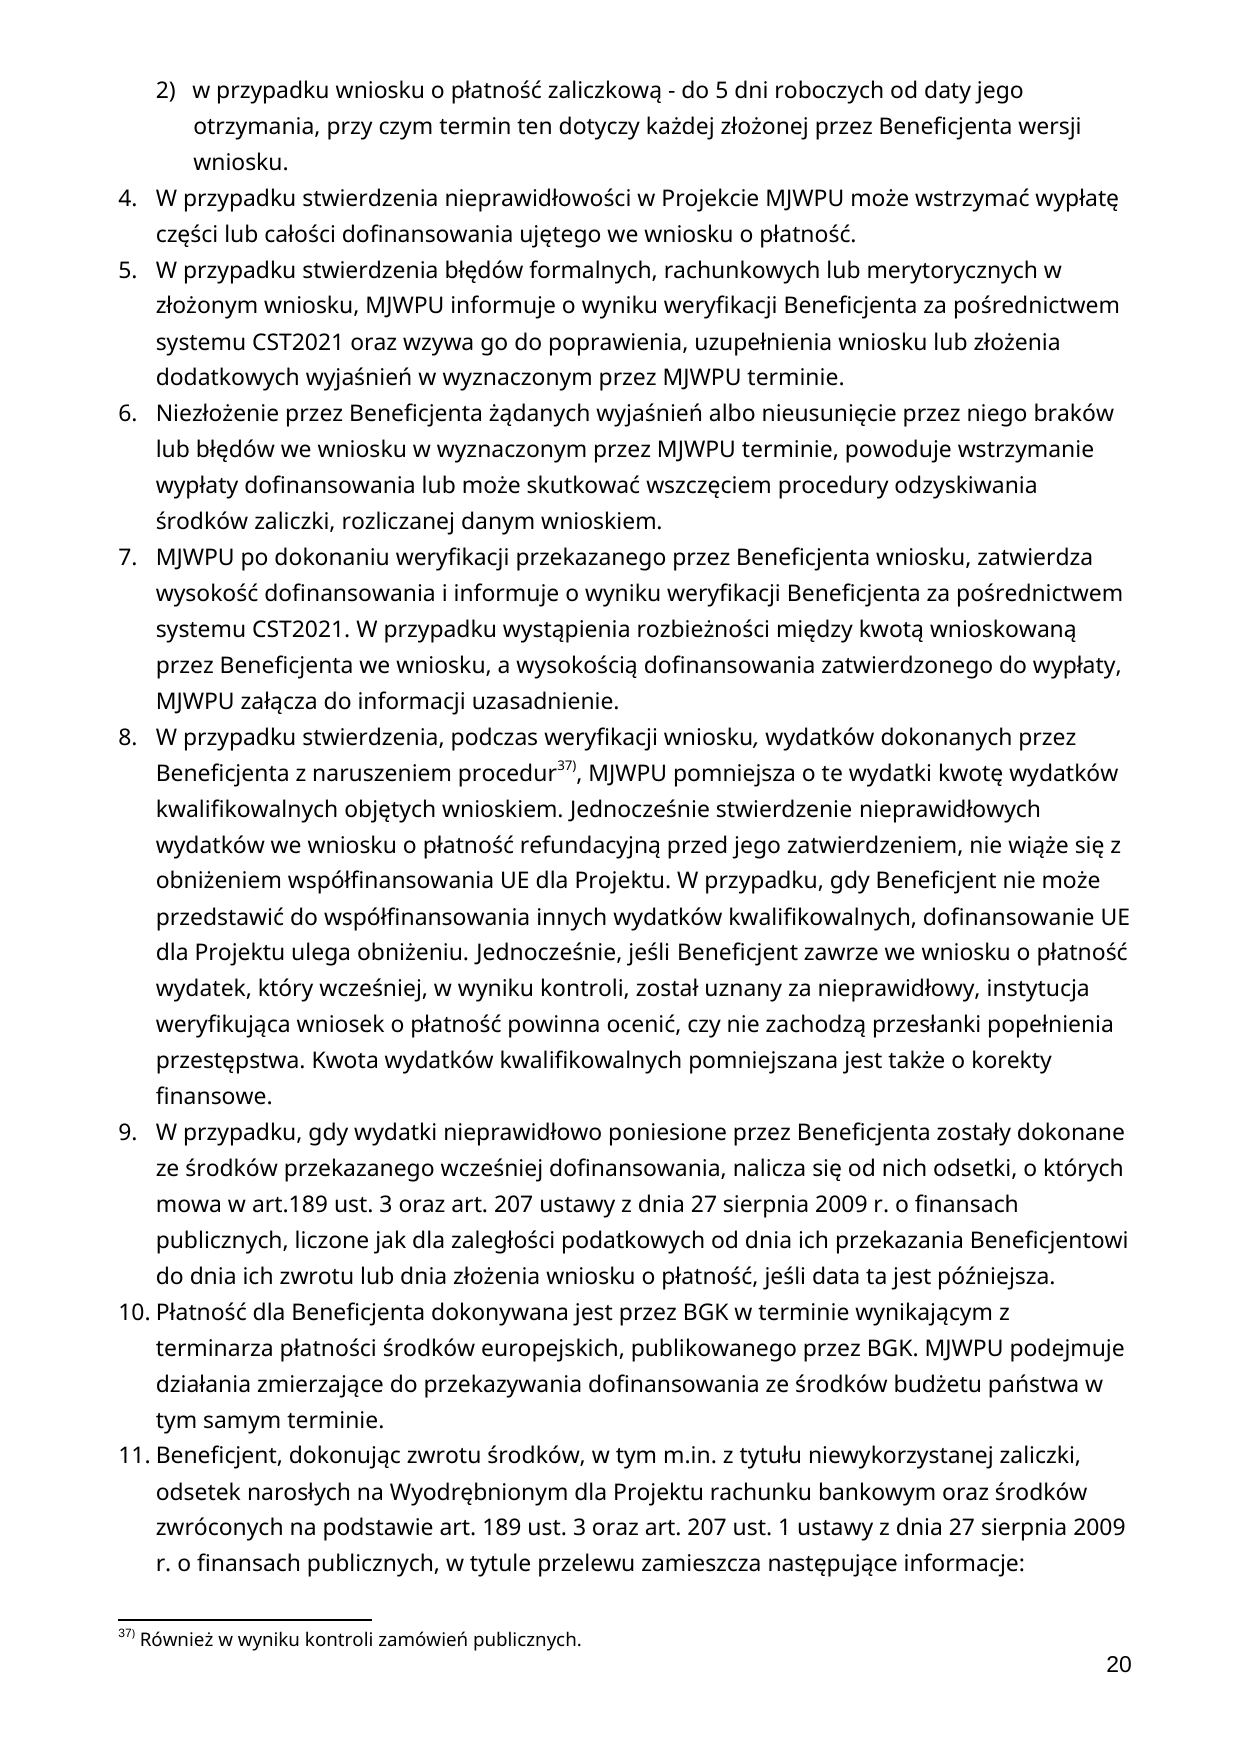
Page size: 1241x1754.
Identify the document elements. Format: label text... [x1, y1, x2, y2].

list W przypadku stwierdzenia nieprawidłowości w Projekcie MJWPU może wstrzymać wypłatę części lub całości dofinansowania ujętego we wniosku o płatność. [118, 182, 1132, 249]
list MJWPU po dokonaniu weryfikacji przekazanego przez Beneficjenta wniosku, zatwierdza wysokość dofinansowania i informuje o wyniku weryfikacji Beneficjenta za pośrednictwem systemu CST2021. W przypadku wystąpienia rozbieżności między kwotą wnioskowaną przez Beneficjenta we wniosku, a wysokością dofinansowania zatwierdzonego do wypłaty, MJWPU załącza do informacji uzasadnienie. [118, 541, 1132, 716]
list Niezłożenie przez Beneficjenta żądanych wyjaśnień albo nieusunięcie przez niego braków lub błędów we wniosku w wyznaczonym przez MJWPU terminie, powoduje wstrzymanie wypłaty dofinansowania lub może skutkować wszczęciem procedury odzyskiwania środków zaliczki, rozliczanej danym wnioskiem. [118, 397, 1132, 536]
list W przypadku stwierdzenia błędów formalnych, rachunkowych lub merytorycznych w złożonym wniosku, MJWPU informuje o wyniku weryfikacji Beneficjenta za pośrednictwem systemu CST2021 oraz wzywa go do poprawienia, uzupełnienia wniosku lub złożenia dodatkowych wyjaśnień w wyznaczonym przez MJWPU terminie. [118, 253, 1132, 393]
list W przypadku, gdy wydatki nieprawidłowo poniesione przez Beneficjenta zostały dokonane ze środków przekazanego wcześniej dofinansowania, nalicza się od nich odsetki, o których mowa w art.189 ust. 3 oraz art. 207 ustawy z dnia 27 sierpnia 2009 r. o finansach publicznych, liczone jak dla zaległości podatkowych od dnia ich przekazania Beneficjentowi do dnia ich zwrotu lub dnia złożenia wniosku o płatność, jeśli data ta jest późniejsza. [118, 1116, 1132, 1291]
list Płatność dla Beneficjenta dokonywana jest przez BGK w terminie wynikającym z terminarza płatności środków europejskich, publikowanego przez BGK. MJWPU podejmuje działania zmierzające do przekazywania dofinansowania ze środków budżetu państwa w tym samym terminie. [118, 1296, 1132, 1435]
list Beneficjent, dokonując zwrotu środków, w tym m.in. z tytułu niewykorzystanej zaliczki, odsetek narosłych na Wyodrębnionym dla Projektu rachunku bankowym oraz środków zwróconych na podstawie art. 189 ust. 3 oraz art. 207 ust. 1 ustawy z dnia 27 sierpnia 2009 r. o finansach publicznych, w tytule przelewu zamieszcza następujące informacje: [118, 1439, 1132, 1578]
list W przypadku stwierdzenia, podczas weryfikacji wniosku, wydatków dokonanych przez Beneficjenta z naruszeniem procedur), MJWPU pomniejsza o te wydatki kwotę wydatków kwalifikowalnych objętych wnioskiem. Jednocześnie stwierdzenie nieprawidłowych wydatków we wniosku o płatność refundacyjną przed jego zatwierdzeniem, nie wiąże się z obniżeniem współfinansowania UE dla Projektu. W przypadku, gdy Beneficjent nie może przedstawić do współfinansowania innych wydatków kwalifikowalnych, dofinansowanie UE dla Projektu ulega obniżeniu. Jednocześnie, jeśli Beneficjent zawrze we wniosku o płatność wydatek, który wcześniej, w wyniku kontroli, został uznany za nieprawidłowy, instytucja weryfikująca wniosek o płatność powinna ocenić, czy nie zachodzą przesłanki popełnienia przestępstwa. Kwota wydatków kwalifikowalnych pomniejszana jest także o korekty finansowe. [118, 721, 1132, 1111]
list w przypadku wniosku o płatność zaliczkową - do 5 dni roboczych od daty jego otrzymania, przy czym termin ten dotyczy każdej złożonej przez Beneficjenta wersji wniosku. [156, 74, 1132, 177]
